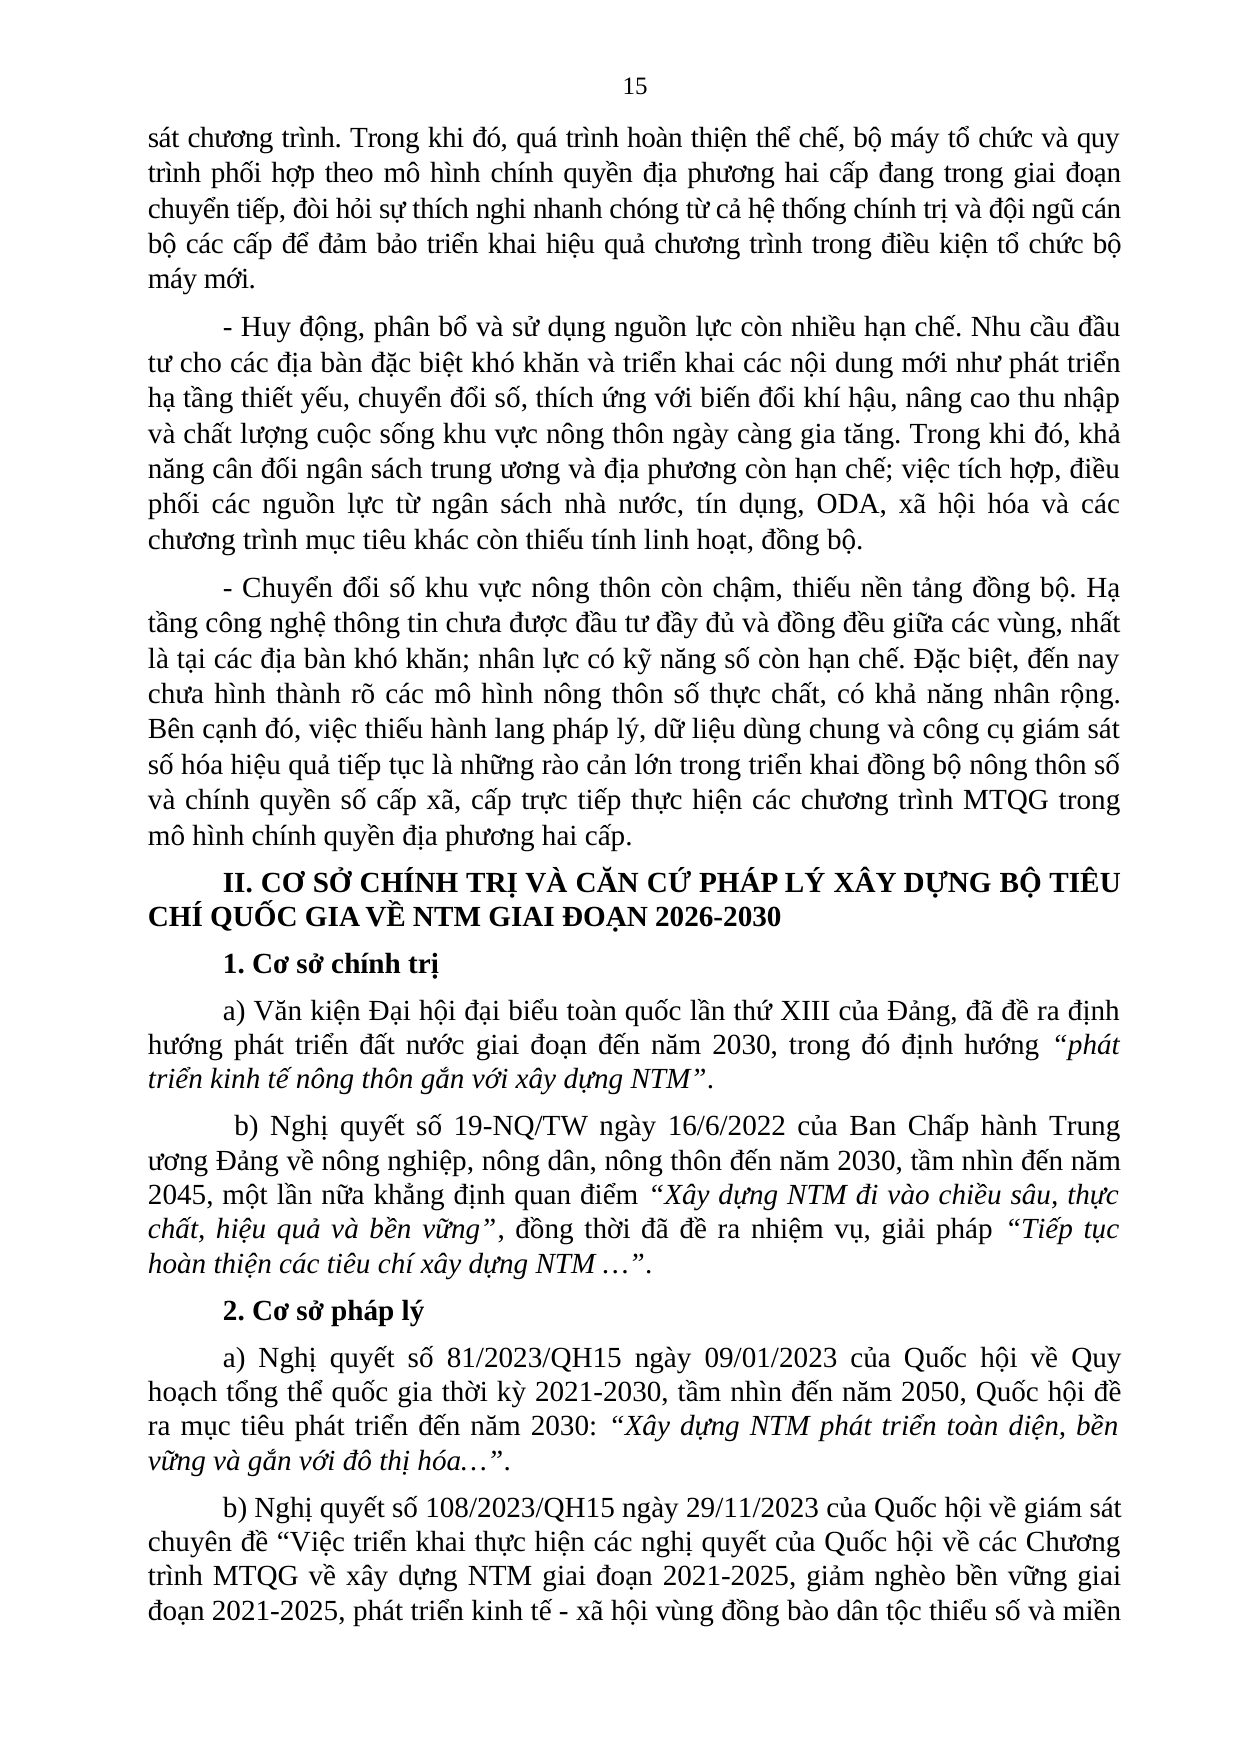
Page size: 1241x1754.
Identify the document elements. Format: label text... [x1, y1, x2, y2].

text - Chuyển đổi số khu vực nông thôn còn chậm, thiếu nền tảng đồng bộ. Hạ tầng công nghệ thông tin chưa được đầu tư đầy đủ và đồng đều giữa các vùng, nhất là tại các địa bàn khó khăn; nhân lực có kỹ năng số còn hạn chế. Đặc biệt, đến nay chưa hình thành rõ các mô hình nông thôn số thực chất, có khả năng nhân rộng. Bên cạnh đó, việc thiếu hành lang pháp lý, dữ liệu dùng chung và công cụ giám sát số hóa hiệu quả tiếp tục là những rào cản lớn trong triển khai đồng bộ nông thôn số và chính quyền số cấp xã, cấp trực tiếp thực hiện các chương trình MTQG trong mô hình chính quyền địa phương hai cấp. [148, 568, 1122, 851]
text - Huy động, phân bổ và sử dụng nguồn lực còn nhiều hạn chế. Nhu cầu đầu tư cho các địa bàn đặc biệt khó khăn và triển khai các nội dung mới như phát triển hạ tầng thiết yếu, chuyển đổi số, thích ứng với biến đổi khí hậu, nâng cao thu nhập và chất lượng cuộc sống khu vực nông thôn ngày càng gia tăng. Trong khi đó, khả năng cân đối ngân sách trung ương và địa phương còn hạn chế; việc tích hợp, điều phối các nguồn lực từ ngân sách nhà nước, tín dụng, ODA, xã hội hóa và các chương trình mục tiêu khác còn thiếu tính linh hoạt, đồng bộ. [148, 308, 1122, 556]
text a) Văn kiện Đại hội đại biểu toàn quốc lần thứ XIII của Đảng, đã đề ra định hướng phát triển đất nước giai đoạn đến năm 2030, trong đó định hướng “phát triển kinh tế nông thôn gắn với xây dựng NTM”. [148, 992, 1122, 1095]
subtitle 1. Cơ sở chính trị [148, 945, 1122, 979]
subtitle 2. Cơ sở pháp lý [148, 1292, 1122, 1326]
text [148, 118, 1122, 295]
subtitle II. CƠ SỞ CHÍNH TRỊ VÀ CĂN CỨ PHÁP LÝ XÂY DỰNG BỘ TIÊU CHÍ QUỐC GIA VỀ NTM GIAI ĐOẠN 2026-2030 [148, 864, 1122, 933]
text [148, 1489, 1122, 1626]
text b) Nghị quyết số 19-NQ/TW ngày 16/6/2022 của Ban Chấp hành Trung ương Đảng về nông nghiệp, nông dân, nông thôn đến năm 2030, tầm nhìn đến năm 2045, một lần nữa khẳng định quan điểm “Xây dựng NTM đi vào chiều sâu, thực chất, hiệu quả và bền vững”, đồng thời đã đề ra nhiệm vụ, giải pháp “Tiếp tục hoàn thiện các tiêu chí xây dựng NTM …”. [148, 1108, 1122, 1279]
text a) Nghị quyết số 81/2023/QH15 ngày 09/01/2023 của Quốc hội về Quy hoạch tổng thể quốc gia thời kỳ 2021-2030, tầm nhìn đến năm 2050, Quốc hội đề ra mục tiêu phát triển đến năm 2030: “Xây dựng NTM phát triển toàn diện, bền vững và gắn với đô thị hóa…”. [148, 1339, 1122, 1476]
